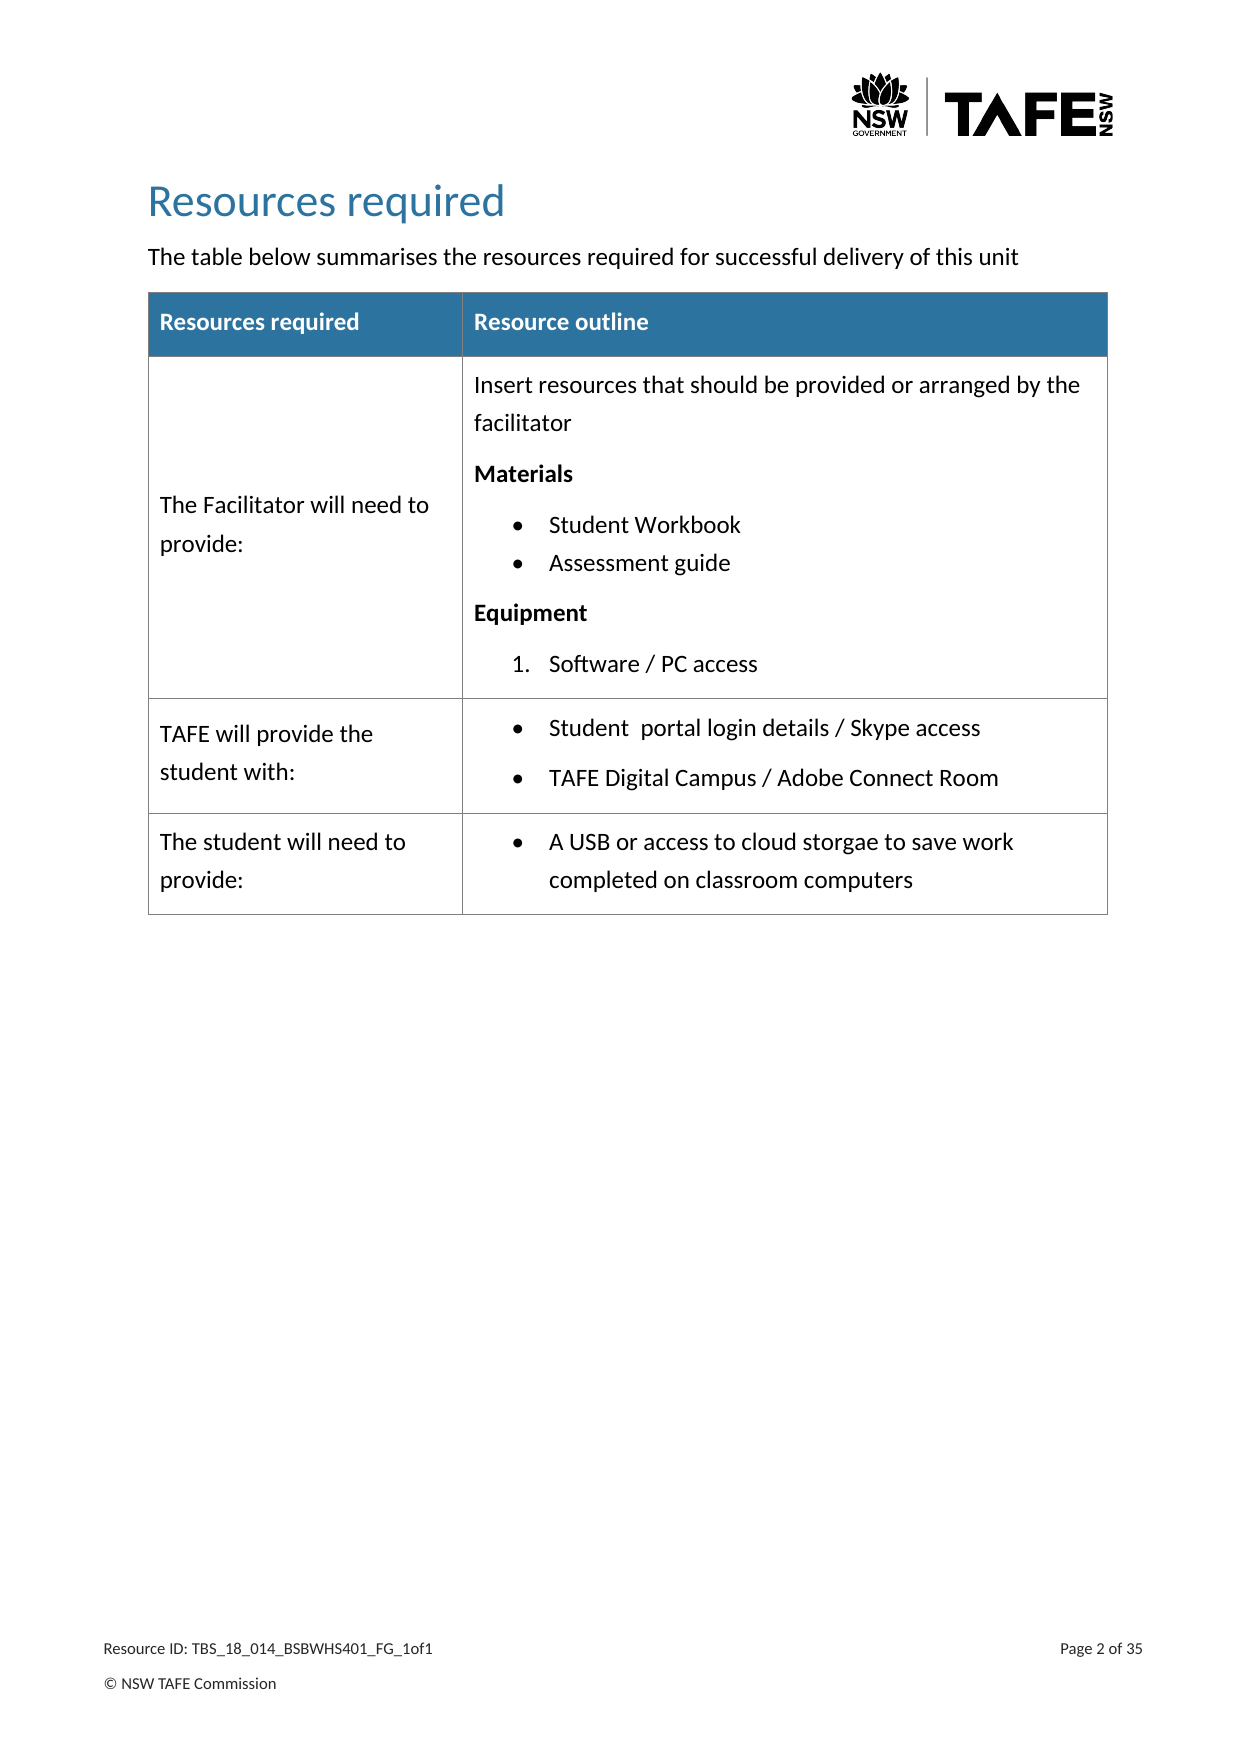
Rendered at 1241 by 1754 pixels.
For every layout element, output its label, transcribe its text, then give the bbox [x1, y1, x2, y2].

subtitle Resources required [148, 167, 1092, 229]
picture [851, 71, 1113, 137]
table_cell The student will need to provide: [149, 814, 462, 914]
table_cell Insert resources that should be provided or arranged by the facilitator Materials Student Workbook Assessment guide Equipment Software / PC access [463, 357, 1107, 698]
table_cell The Facilitator will need to provide: [149, 357, 462, 698]
table_cell A USB or access to cloud storgae to save work completed on classroom computers [463, 814, 1107, 914]
table_header Resources required [149, 293, 462, 356]
table_cell TAFE will provide the student with: [149, 699, 462, 812]
text The table below summarises the resources required for successful delivery of this unit [148, 242, 1092, 272]
table_cell Student portal login details / Skype access TAFE Digital Campus / Adobe Connect Room [463, 699, 1107, 812]
table_header Resource outline [463, 293, 1107, 356]
